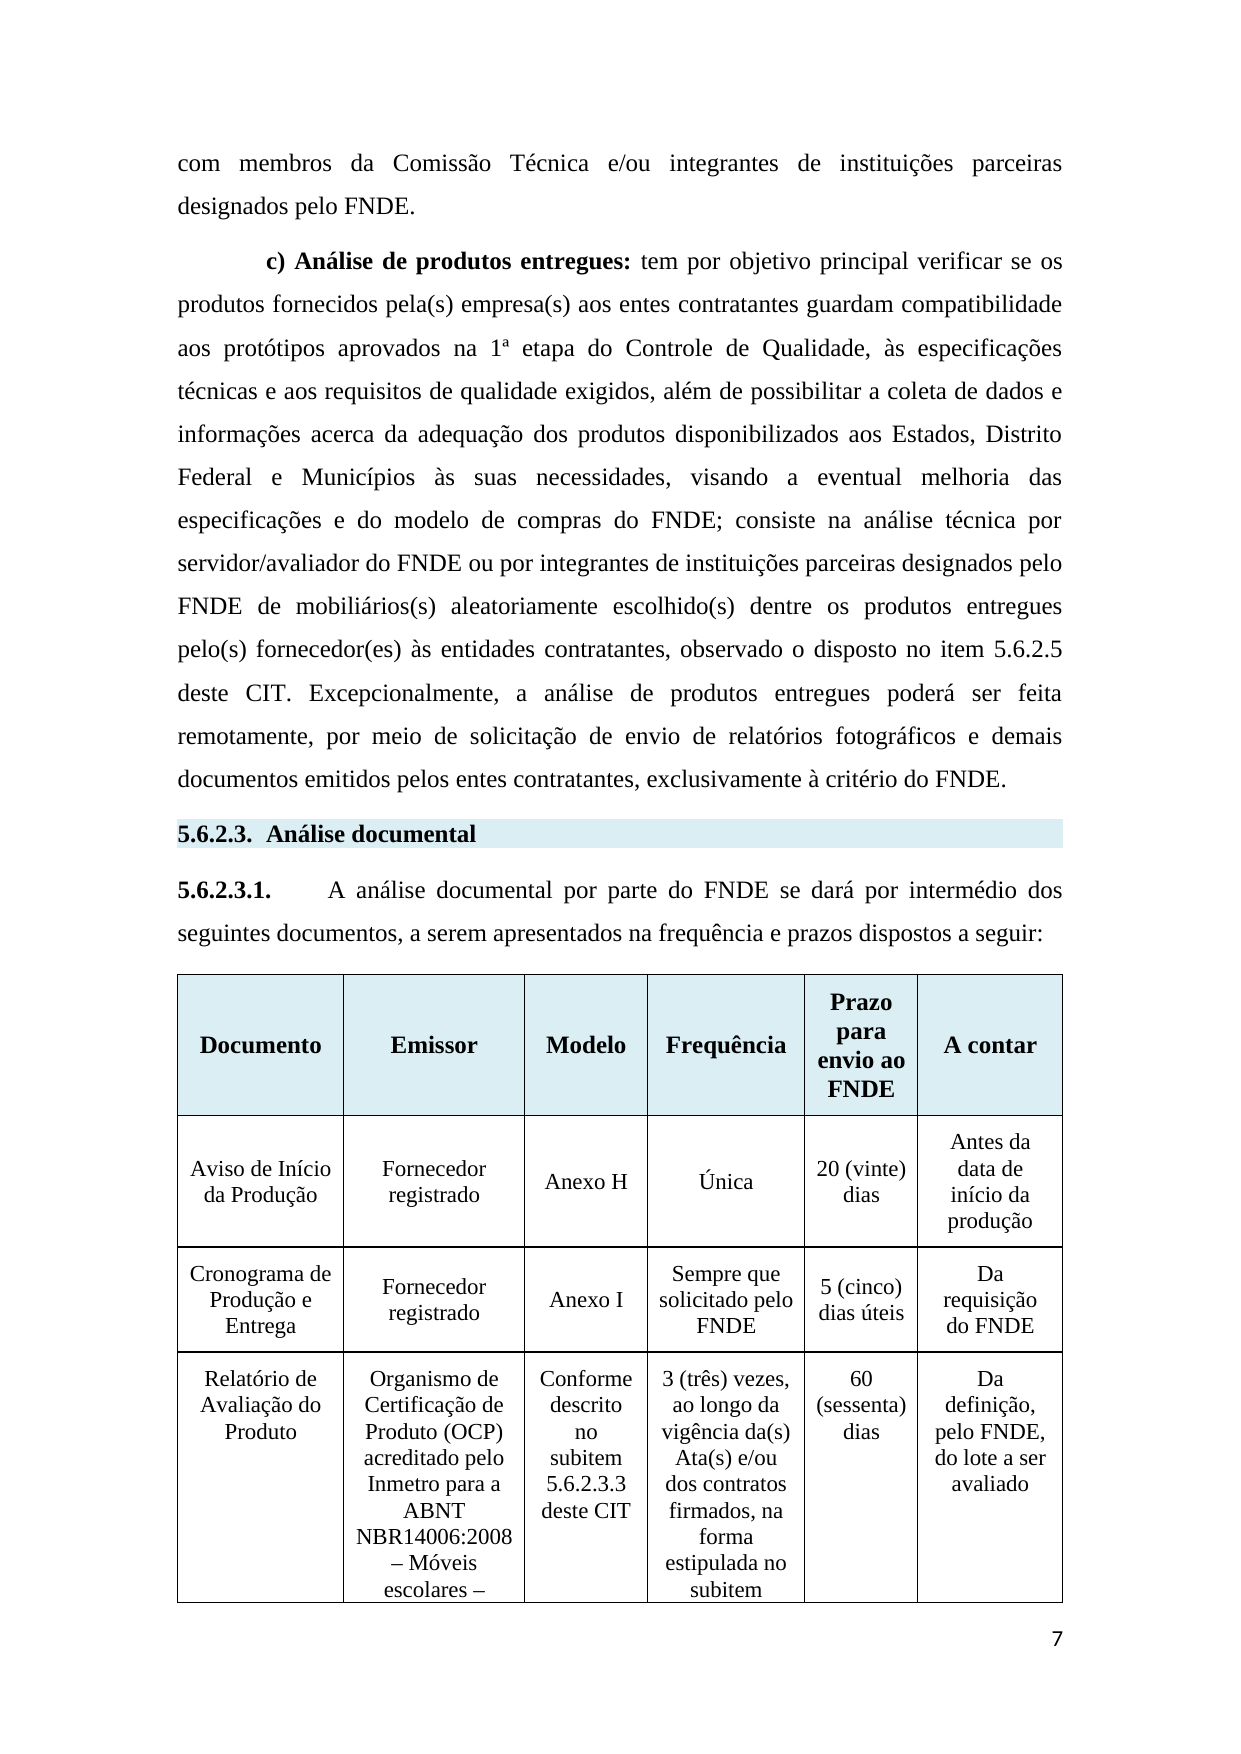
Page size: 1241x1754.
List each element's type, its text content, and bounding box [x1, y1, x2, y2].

table_cell Antes da data de início da produção [918, 1116, 1062, 1246]
table_cell Anexo H [525, 1116, 647, 1246]
table_cell 5 (cinco) dias úteis [805, 1248, 917, 1351]
list c) Análise de produtos entregues: tem por objetivo principal verificar se os produtos fornecidos pela(s) empresa(s) aos entes contratantes guardam compatibilidade aos protótipos aprovados na 1ª etapa do Controle de Qualidade, às especificações técnicas e aos requisitos de qualidade exigidos, além de possibilitar a coleta de dados e informações acerca da adequação dos produtos disponibilizados aos Estados, Distrito Federal e Municípios às suas necessidades, visando a eventual melhoria das especificações e do modelo de compras do FNDE; consiste na análise técnica por servidor/avaliador do FNDE ou por integrantes de instituições parceiras designados pelo FNDE de mobiliários(s) aleatoriamente escolhido(s) dentre os produtos entregues pelo(s) fornecedor(es) às entidades contratantes, observado o disposto no item 5.6.2.5 deste CIT. Excepcionalmente, a análise de produtos entregues poderá ser feita remotamente, por meio de solicitação de envio de relatórios fotográficos e demais documentos emitidos pelos entes contratantes, exclusivamente à critério do FNDE. [177, 246, 1063, 793]
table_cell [344, 1353, 524, 1602]
table_cell Fornecedor registrado [344, 1248, 524, 1351]
table_cell Da requisição do FNDE [918, 1248, 1062, 1351]
table_cell Fornecedor registrado [344, 1116, 524, 1246]
table_header Documento [178, 975, 343, 1115]
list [177, 148, 1063, 219]
table_cell Cronograma de Produção e Entrega [178, 1248, 343, 1351]
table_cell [525, 1353, 647, 1602]
list Análise documental [177, 819, 1063, 848]
table_header Frequência [648, 975, 804, 1115]
table_cell Sempre que solicitado pelo FNDE [648, 1248, 804, 1351]
table_header A contar [918, 975, 1062, 1115]
table_header Modelo [525, 975, 647, 1115]
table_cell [918, 1353, 1062, 1602]
table_cell Aviso de Início da Produção [178, 1116, 343, 1246]
table_header Emissor [344, 975, 524, 1115]
table_cell Anexo I [525, 1248, 647, 1351]
table_cell 20 (vinte) dias [805, 1116, 917, 1246]
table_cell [178, 1353, 343, 1602]
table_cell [648, 1353, 804, 1602]
list A análise documental por parte do FNDE se dará por intermédio dos seguintes documentos, a serem apresentados na frequência e prazos dispostos a seguir: [177, 875, 1063, 947]
table_header Prazo para envio ao FNDE [805, 975, 917, 1115]
table_cell Única [648, 1116, 804, 1246]
table_cell 60 (sessenta) dias [805, 1353, 917, 1602]
